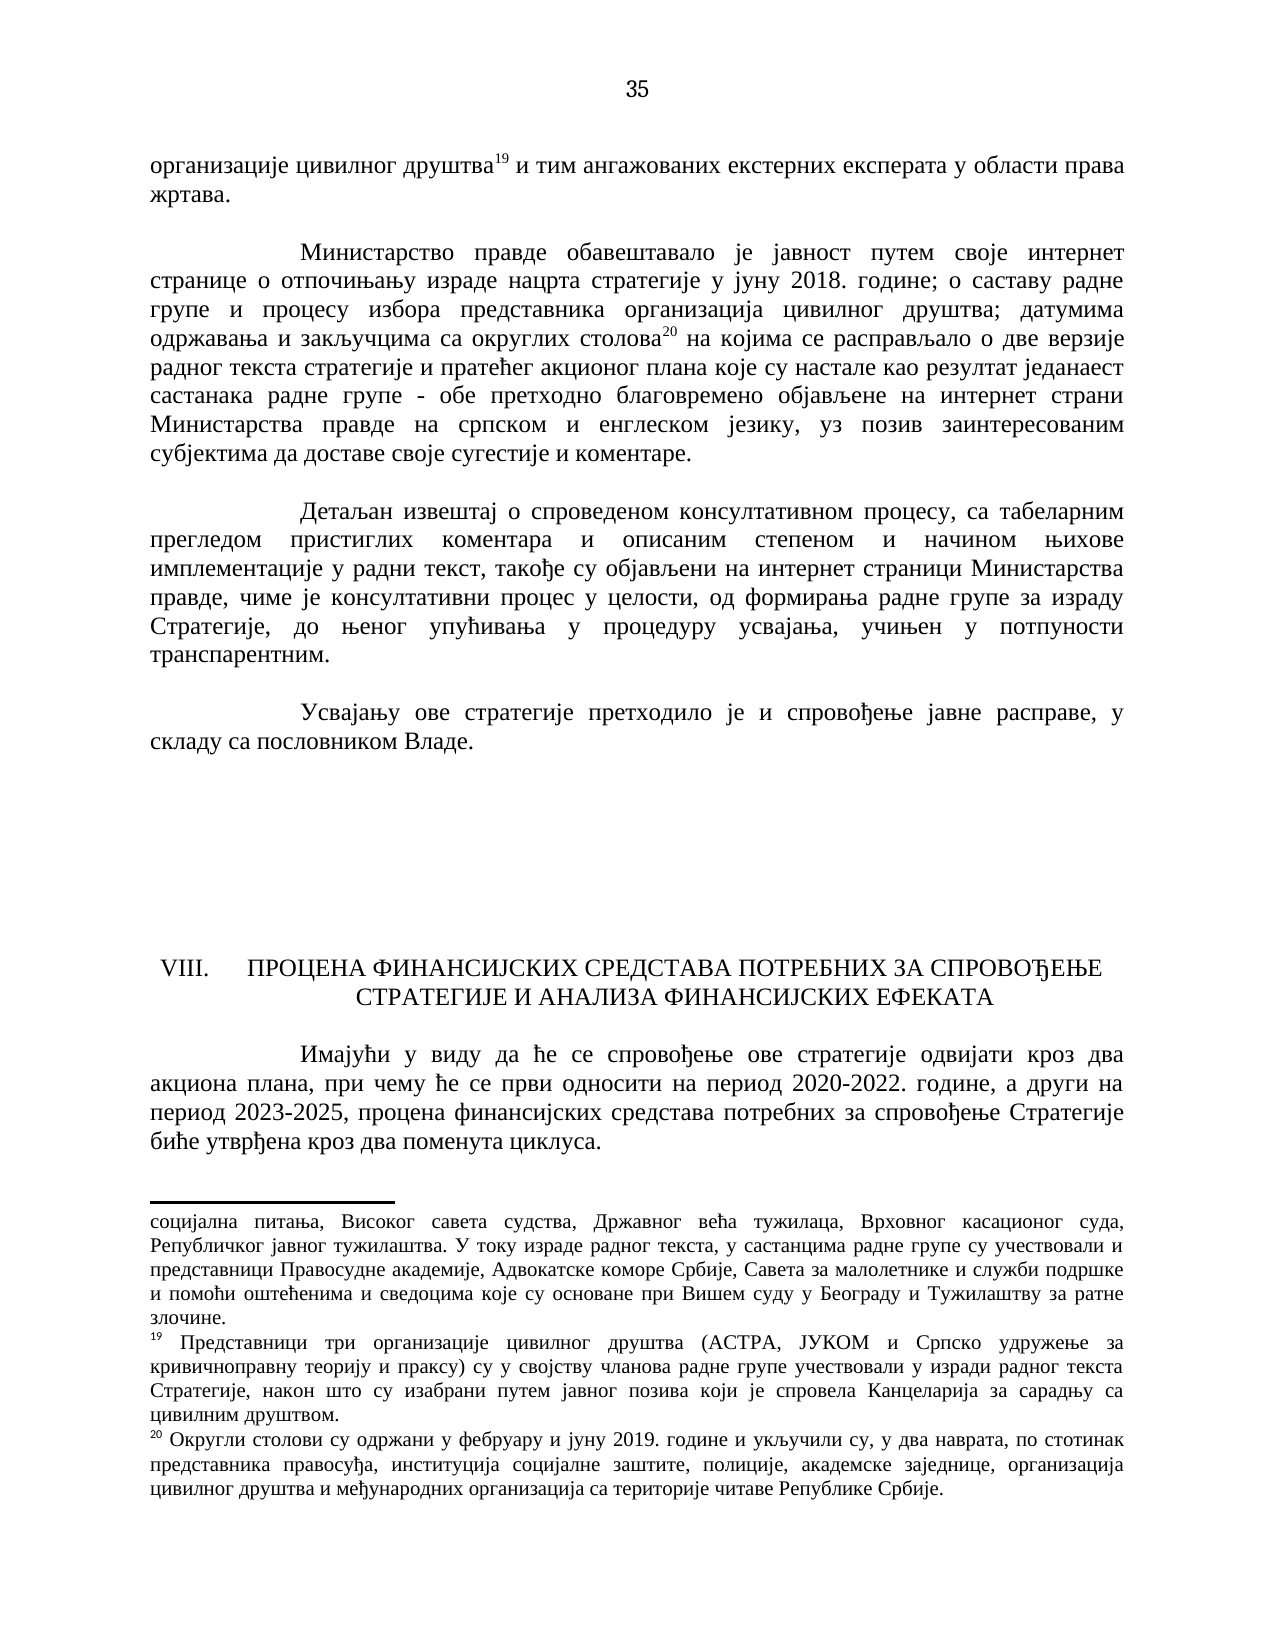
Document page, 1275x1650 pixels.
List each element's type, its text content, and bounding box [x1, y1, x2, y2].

text Имајући у виду да ће се спровођење ове стратегије одвијати кроз два акциона плана, при чему ће се први односити на период 2020-2022. године, а други на период 2023-2025, процена финансијских средстава потребних за спровођење Стратегије биће утврђена кроз два поменута циклуса. [150, 1039, 1125, 1154]
text Министарство правде обавештавало је јавност путем своје интернет странице o отпочињању израде нацрта стратегије у јуну 2018. године; о саставу радне групе и процесу избора представника организација цивилног друштва; датумима одржавања и закључцима са округлих столова на којима се расправљало о две верзије радног текста стратегије и пратећег акционог плана које су настале као резултат једанаест састанака радне групе - обе претходно благовремено објављене на интернет страни Министарства правде на српском и енглеском језику, уз позив заинтересованим субјектима да доставе своје сугестије и коментаре. [150, 237, 1125, 467]
subtitle ПРОЦЕНА ФИНАНСИЈСКИХ СРЕДСТАВА ПОТРЕБНИХ ЗА СПРОВОЂЕЊЕ СТРАТЕГИЈЕ И АНАЛИЗА ФИНАНСИЈСКИХ ЕФЕКАТА [187, 953, 1125, 1010]
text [150, 150, 1125, 207]
text Усвајању ове стратегије претходило је и спровођење јавне расправе, у складу са пословником Владе. [150, 697, 1125, 755]
text Детаљан извештај о спроведеном консултативном процесу, са табеларним прегледом пристиглих коментара и описаним степеном и начином њихове имплементације у радни текст, такође су објављени на интернет страници Министарства правде, чиме је консултативни процес у целости, од формирања радне групе за израду Стратегије, до њеног упућивања у процедуру усвајања, учињен у потпуности транспарентним. [150, 496, 1125, 668]
